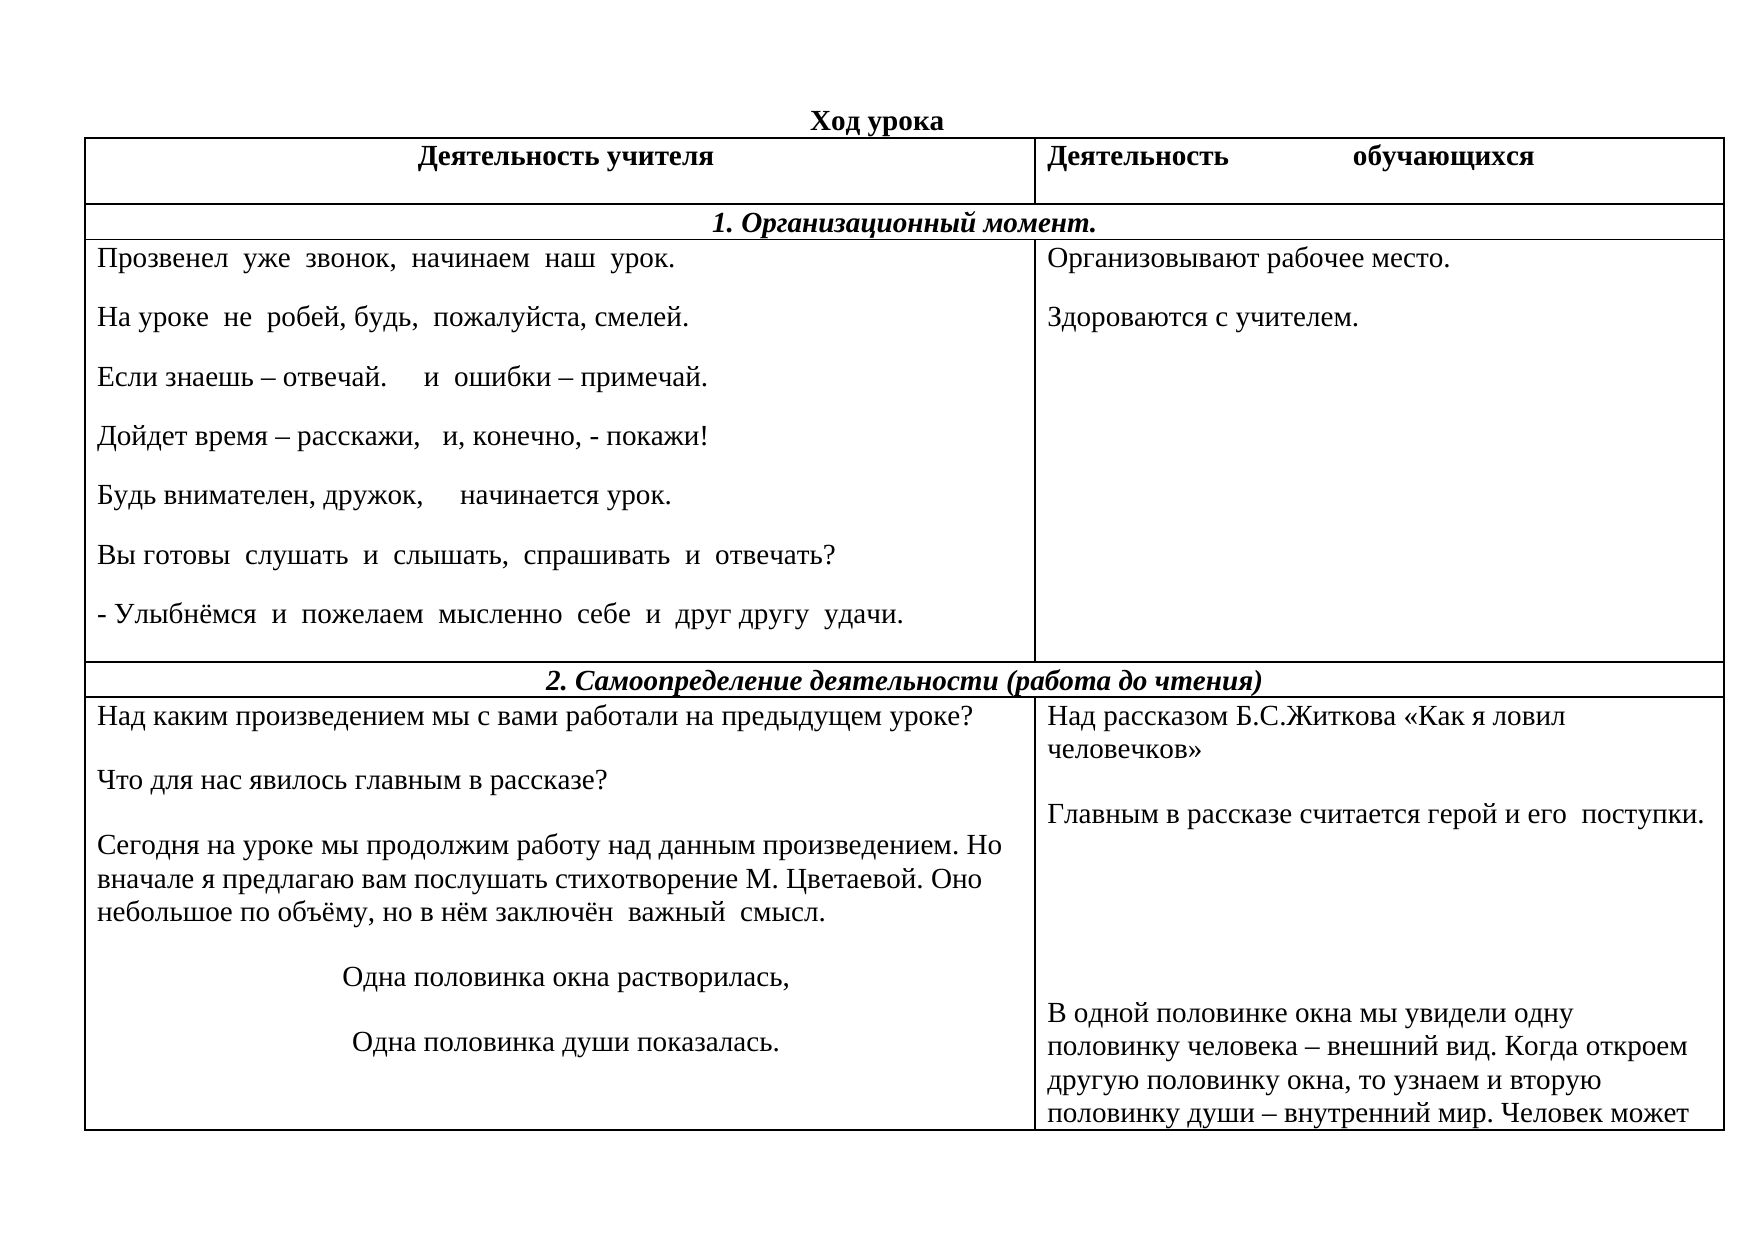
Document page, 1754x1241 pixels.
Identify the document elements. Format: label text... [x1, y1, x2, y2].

table_cell 1. Организационный момент. [86, 205, 1723, 238]
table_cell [1036, 698, 1723, 1129]
table_header Деятельность обучающихся [1036, 139, 1723, 203]
table_cell Прозвенел уже звонок, начинаем наш урок. На уроке не робей, будь, пожалуйста, смелей. Если знаешь – отвечай. и ошибки – примечай. Дойдет время – расскажи, и, конечно, - покажи! Будь внимателен, дружок, начинается урок. Вы готовы слушать и слышать, спрашивать и отвечать? - Улыбнёмся и пожелаем мысленно себе и друг другу удачи. [86, 240, 1034, 661]
table_cell 2. Самоопределение деятельности (работа до чтения) [86, 663, 1723, 696]
table_header Деятельность учителя [86, 139, 1034, 203]
table_cell Организовывают рабочее место. Здороваются с учителем. [1036, 240, 1723, 661]
text Ход урока [118, 103, 1636, 137]
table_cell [86, 698, 1034, 1129]
